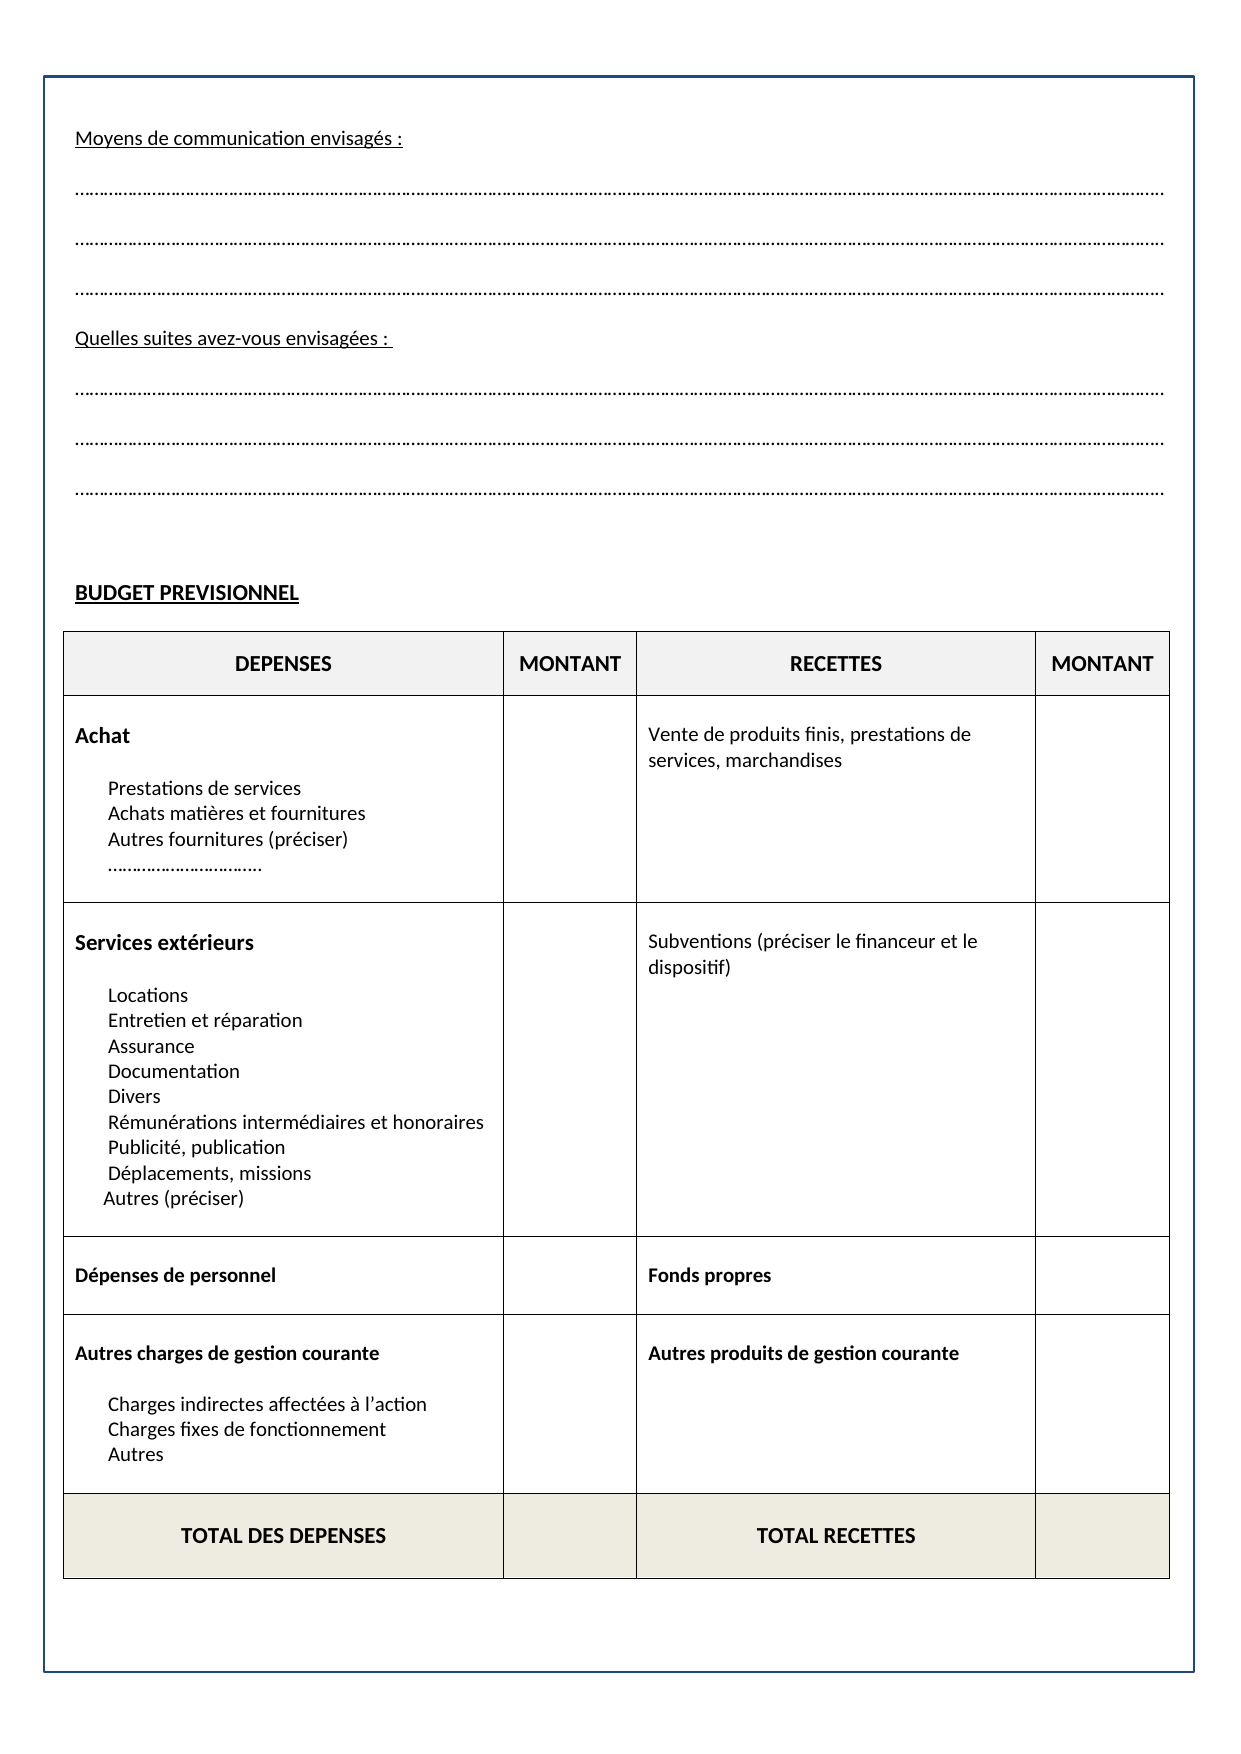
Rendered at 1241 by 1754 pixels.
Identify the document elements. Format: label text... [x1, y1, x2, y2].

table_cell Vente de produits finis, prestations de services, marchandises [637, 696, 1035, 902]
table_header DEPENSES [64, 632, 503, 695]
text ……………………………………………………………………………………………………………………………………………………………………………………………………….. [75, 475, 1165, 500]
text ……………………………………………………………………………………………………………………………………………………………………………………………………….. [75, 425, 1165, 450]
table_cell [504, 1315, 636, 1492]
table_header RECETTES [637, 632, 1035, 695]
table_cell Autres produits de gestion courante [637, 1315, 1035, 1492]
table_cell [1036, 696, 1169, 902]
table_cell TOTAL DES DEPENSES [64, 1494, 503, 1577]
table_cell Dépenses de personnel [64, 1237, 503, 1313]
table_header MONTANT [1036, 632, 1169, 695]
table_cell Fonds propres [637, 1237, 1035, 1313]
table_cell Services extérieurs Locations Entretien et réparation Assurance Documentation Divers Rémunérations intermédiaires et honoraires Publicité, publication Déplacements, missions Autres (préciser) [64, 903, 503, 1236]
table_cell [504, 696, 636, 902]
text Quelles suites avez-vous envisagées : [75, 325, 1165, 350]
table_header MONTANT [504, 632, 636, 695]
table_cell Subventions (préciser le financeur et le dispositif) [637, 903, 1035, 1236]
table_cell TOTAL RECETTES [637, 1494, 1035, 1577]
table_cell [504, 1237, 636, 1313]
table_cell [504, 903, 636, 1236]
table_cell Achat Prestations de services Achats matières et fournitures Autres fournitures (préciser) ………………………….. [64, 696, 503, 902]
text ……………………………………………………………………………………………………………………………………………………………………………………………………….. [75, 375, 1165, 400]
text ……………………………………………………………………………………………………………………………………………………………………………………………………….. [75, 275, 1165, 300]
text BUDGET PREVISIONNEL [75, 578, 1165, 606]
table_cell [1036, 903, 1169, 1236]
table_cell [504, 1494, 636, 1577]
text Moyens de communication envisagés : [75, 125, 1165, 150]
table_cell [1036, 1315, 1169, 1492]
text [75, 175, 1165, 200]
table_cell [1036, 1494, 1169, 1577]
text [75, 225, 1165, 250]
table_cell [1036, 1237, 1169, 1313]
table_cell Autres charges de gestion courante Charges indirectes affectées à l’action Charges fixes de fonctionnement Autres [64, 1315, 503, 1492]
